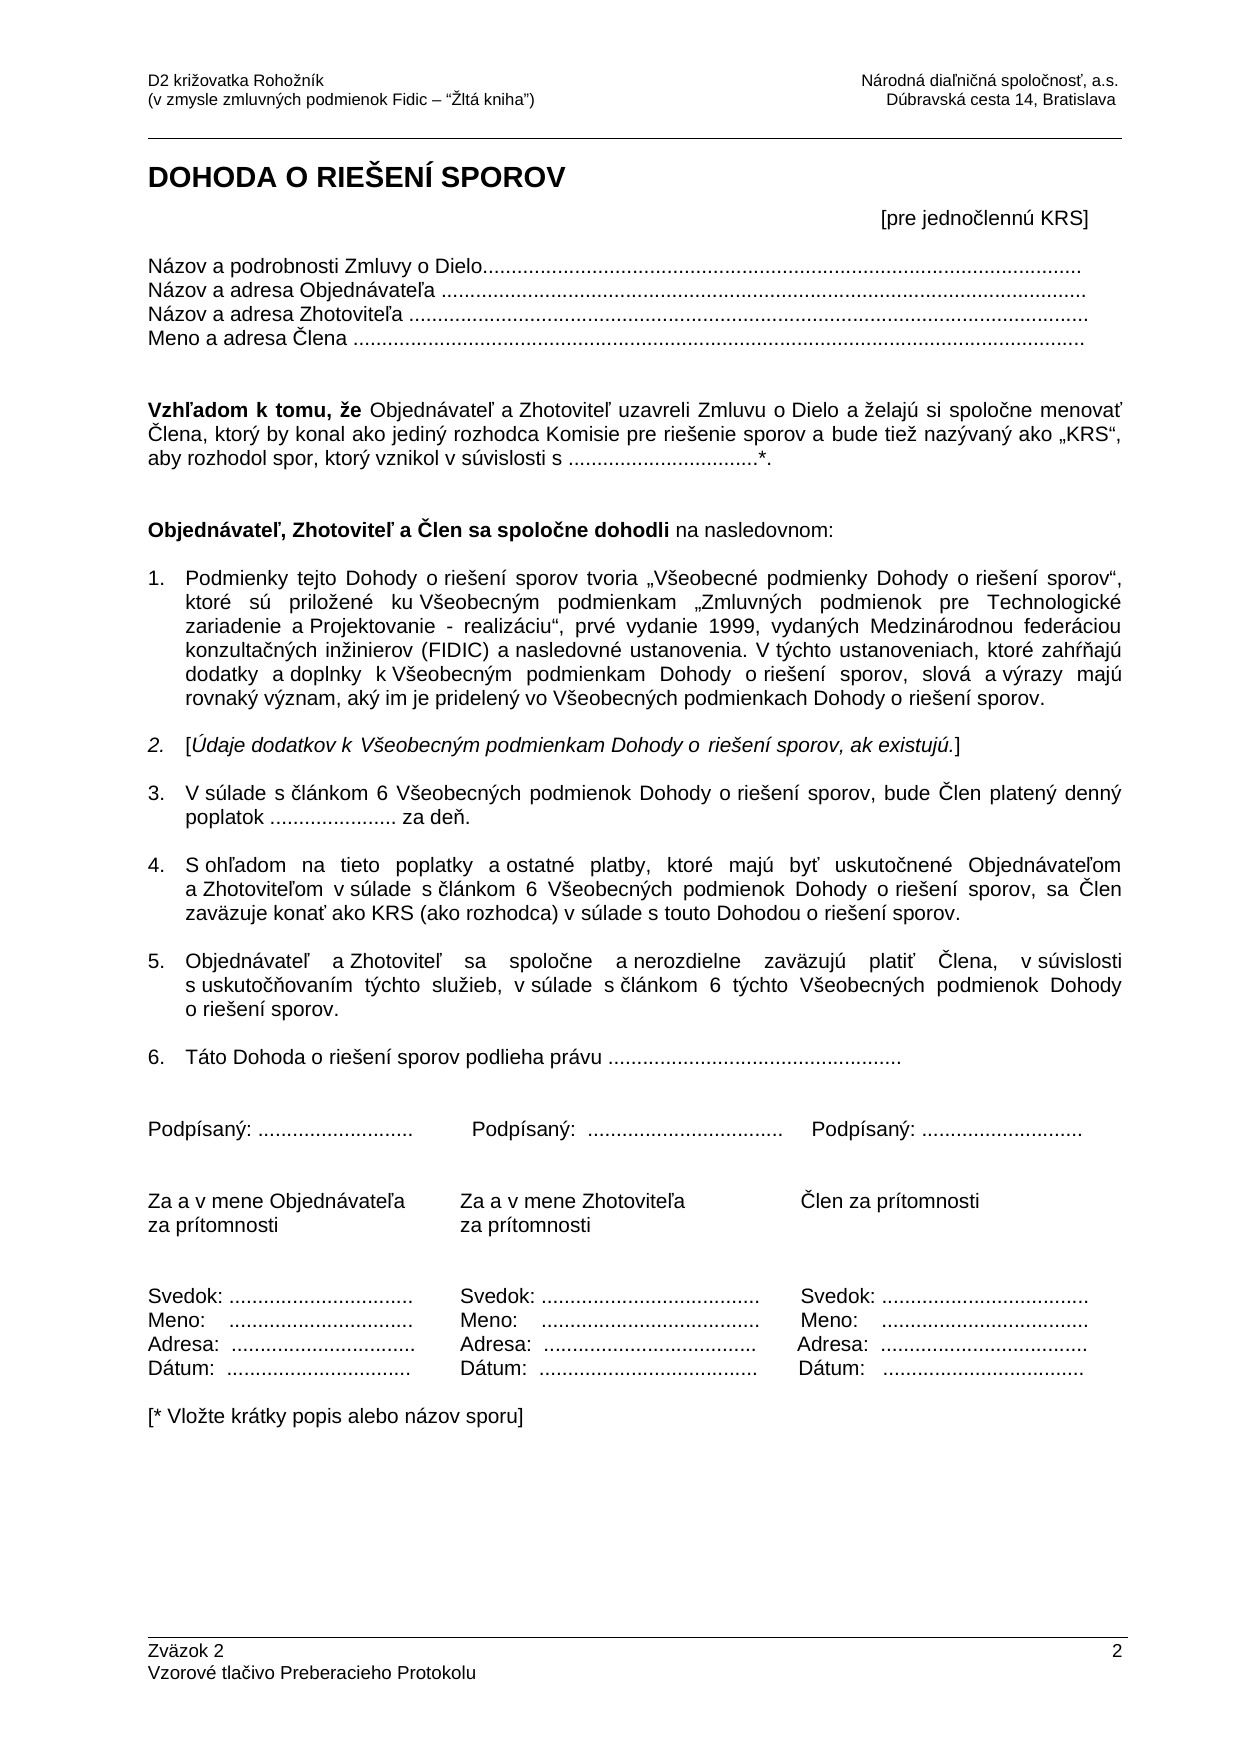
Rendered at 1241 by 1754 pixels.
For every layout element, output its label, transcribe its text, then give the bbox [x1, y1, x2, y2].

text Vzhľadom k tomu, že Objednávateľ a Zhotoviteľ uzavreli Zmluvu o Dielo a želajú si spoločne menovať Člena, ktorý by konal ako jediný rozhodca Komisie pre riešenie sporov a bude tiež nazývaný ako „KRS“, aby rozhodol spor, ktorý vznikol v súvislosti s .................................*. [148, 398, 1122, 470]
list Podmienky tejto Dohody o riešení sporov tvoria „Všeobecné podmienky Dohody o riešení sporov“, ktoré sú priložené ku Všeobecným podmienkam „Zmluvných podmienok pre Technologické zariadenie a Projektovanie - realizáciu“, prvé vydanie 1999, vydaných Medzinárodnou federáciou konzultačných inžinierov (FIDIC) a nasledovné ustanovenia. V týchto ustanoveniach, ktoré zahŕňajú dodatky a doplnky k Všeobecným podmienkam Dohody o riešení sporov, slová a výrazy majú rovnaký význam, aký im je pridelený vo Všeobecných podmienkach Dohody o riešení sporov. [148, 566, 1122, 709]
text Za a v mene Objednávateľa Za a v mene Zhotoviteľa Člen za prítomnosti [148, 1188, 1122, 1212]
list Objednávateľ a Zhotoviteľ sa spoločne a nerozdielne zaväzujú platiť Člena, v súvislosti s uskutočňovaním týchto služieb, v súlade s článkom 6 týchto Všeobecných podmienok Dohody o riešení sporov. [148, 949, 1122, 1021]
text Názov a adresa Objednávateľa ................................................................................................................ [148, 278, 1122, 302]
text Objednávateľ, Zhotoviteľ a Člen sa spoločne dohodli na nasledovnom: [148, 518, 1122, 542]
text [pre jednočlennú KRS] [148, 206, 1122, 230]
list [Údaje dodatkov k Všeobecným podmienkam Dohody o riešení sporov, ak existujú.] [148, 733, 1122, 757]
text Podpísaný: ........................... Podpísaný: .................................. Podpísaný: ............................ [148, 1117, 1122, 1141]
text Názov a adresa Zhotoviteľa ...................................................................................................................... [148, 302, 1122, 326]
text Dátum: ................................ Dátum: ...................................... Dátum: ................................... [148, 1356, 1122, 1380]
text Názov a podrobnosti Zmluvy o Dielo........................................................................................................ [148, 254, 1122, 278]
list S ohľadom na tieto poplatky a ostatné platby, ktoré majú byť uskutočnené Objednávateľom a Zhotoviteľom v súlade s článkom 6 Všeobecných podmienok Dohody o riešení sporov, sa Člen zaväzuje konať ako KRS (ako rozhodca) v súlade s touto Dohodou o riešení sporov. [148, 853, 1122, 925]
list V súlade s článkom 6 Všeobecných podmienok Dohody o riešení sporov, bude Člen platený denný poplatok ...................... za deň. [148, 781, 1122, 829]
text Meno a adresa Člena ............................................................................................................................... [148, 326, 1122, 350]
text Adresa: ................................ Adresa: ..................................... Adresa: .................................... [148, 1332, 1122, 1356]
text za prítomnosti za prítomnosti [148, 1212, 1122, 1236]
text DOHODA O RIEŠENÍ SPOROV [148, 160, 1122, 194]
text [* Vložte krátky popis alebo názov sporu] [148, 1404, 1122, 1428]
text Meno: ................................ Meno: ...................................... Meno: .................................... [148, 1308, 1122, 1332]
list Táto Dohoda o riešení sporov podlieha právu ................................................... [148, 1045, 1122, 1069]
text Svedok: ................................ Svedok: ...................................... Svedok: .................................... [148, 1284, 1122, 1308]
